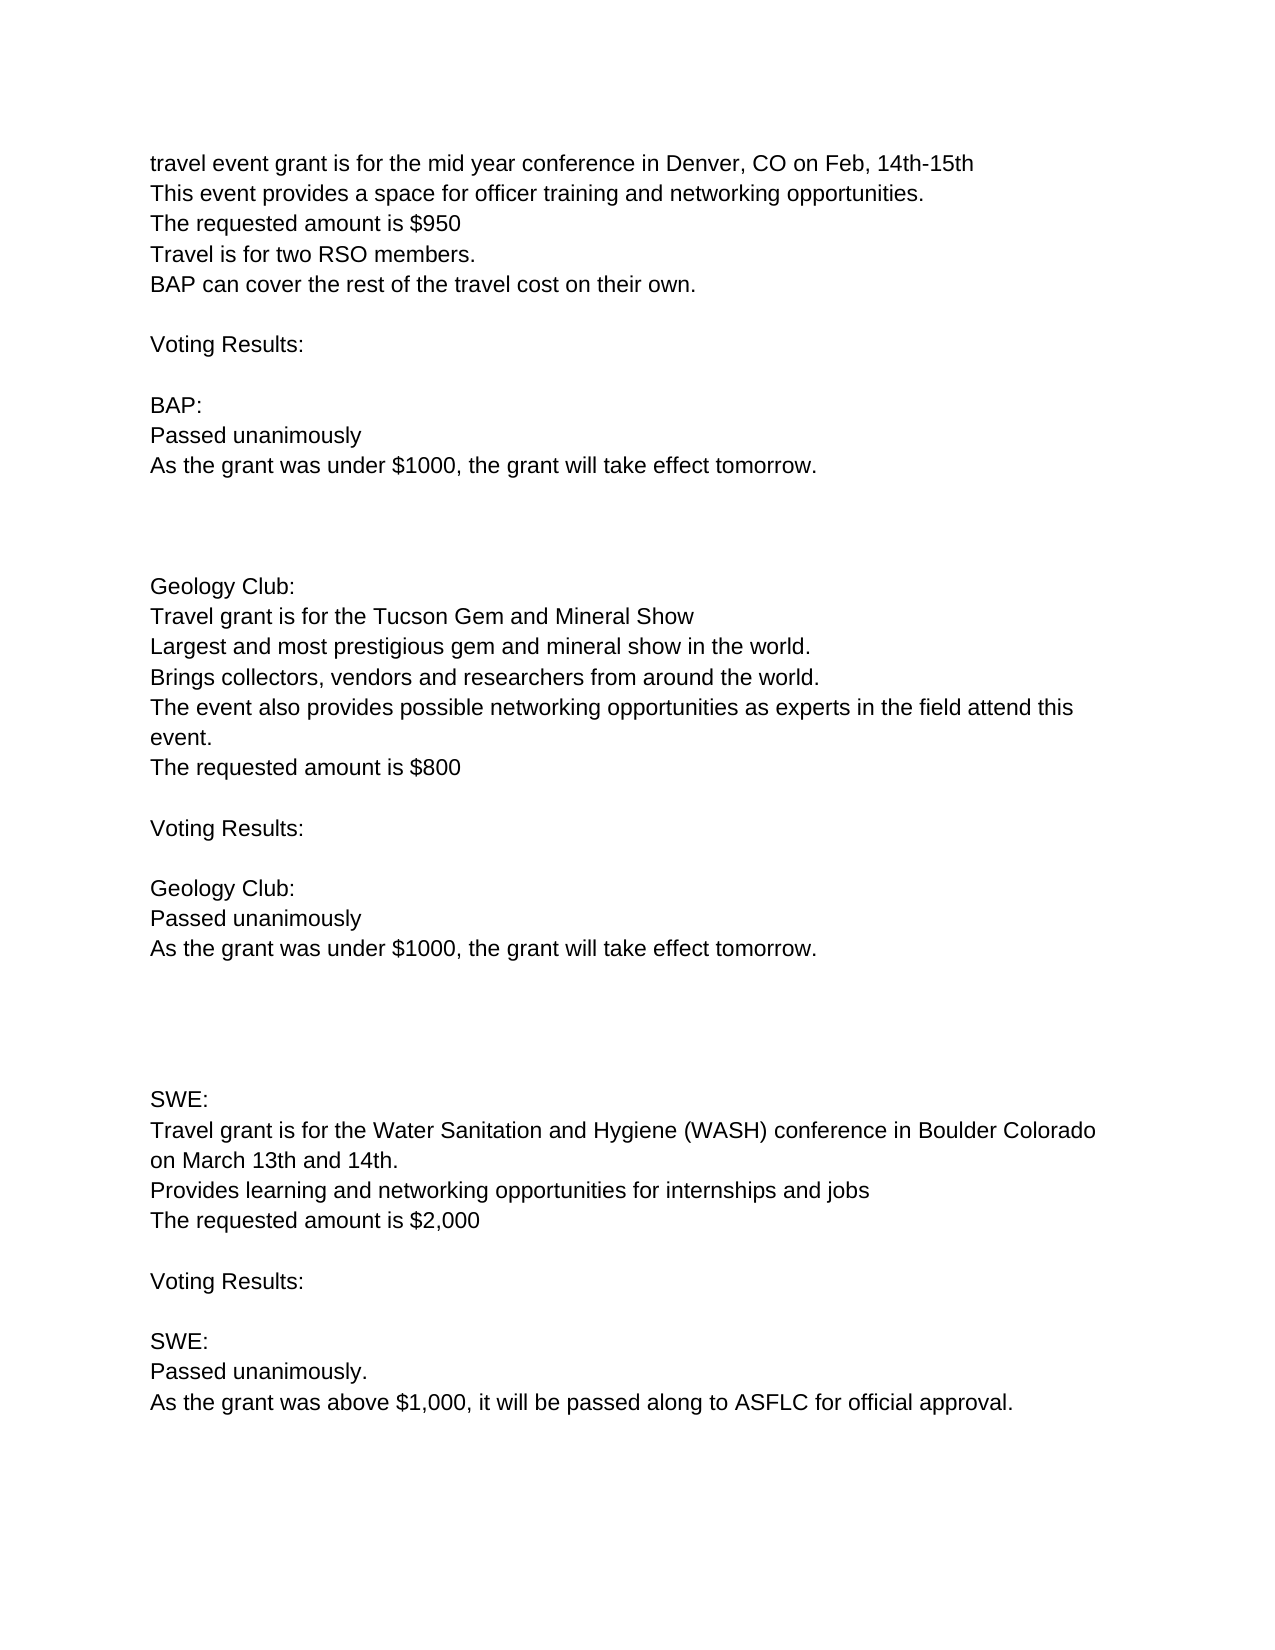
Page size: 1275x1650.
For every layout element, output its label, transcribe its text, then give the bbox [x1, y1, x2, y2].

text Largest and most prestigious gem and mineral show in the world. [150, 633, 1125, 660]
text SWE: [150, 1086, 1125, 1113]
text The event also provides possible networking opportunities as experts in the field attend this event. [150, 694, 1125, 750]
text The requested amount is $950 [150, 210, 1125, 237]
text The requested amount is $2,000 [150, 1207, 1125, 1234]
text As the grant was under $1000, the grant will take effect tomorrow. [150, 452, 1125, 478]
text travel event grant is for the mid year conference in Denver, CO on Feb, 14th-15th [150, 150, 1125, 176]
text BAP: [150, 392, 1125, 418]
text Provides learning and networking opportunities for internships and jobs [150, 1177, 1125, 1203]
text BAP can cover the rest of the travel cost on their own. [150, 271, 1125, 297]
text As the grant was above $1,000, it will be passed along to ASFLC for official approval. [150, 1388, 1125, 1415]
text Voting Results: [150, 814, 1125, 841]
text Travel grant is for the Tucson Gem and Mineral Show [150, 603, 1125, 629]
text Travel is for two RSO members. [150, 241, 1125, 267]
text This event provides a space for officer training and networking opportunities. [150, 180, 1125, 207]
text Travel grant is for the Water Sanitation and Hygiene (WASH) conference in Boulder Colorado on March 13th and 14th. [150, 1117, 1125, 1173]
text Brings collectors, vendors and researchers from around the world. [150, 663, 1125, 690]
text Passed unanimously. [150, 1358, 1125, 1385]
text Voting Results: [150, 1268, 1125, 1294]
text The requested amount is $800 [150, 754, 1125, 781]
text Geology Club: [150, 573, 1125, 599]
text As the grant was under $1000, the grant will take effect tomorrow. [150, 935, 1125, 962]
text Voting Results: [150, 331, 1125, 358]
text SWE: [150, 1328, 1125, 1354]
text Geology Club: [150, 875, 1125, 901]
text Passed unanimously [150, 905, 1125, 932]
text Passed unanimously [150, 422, 1125, 448]
